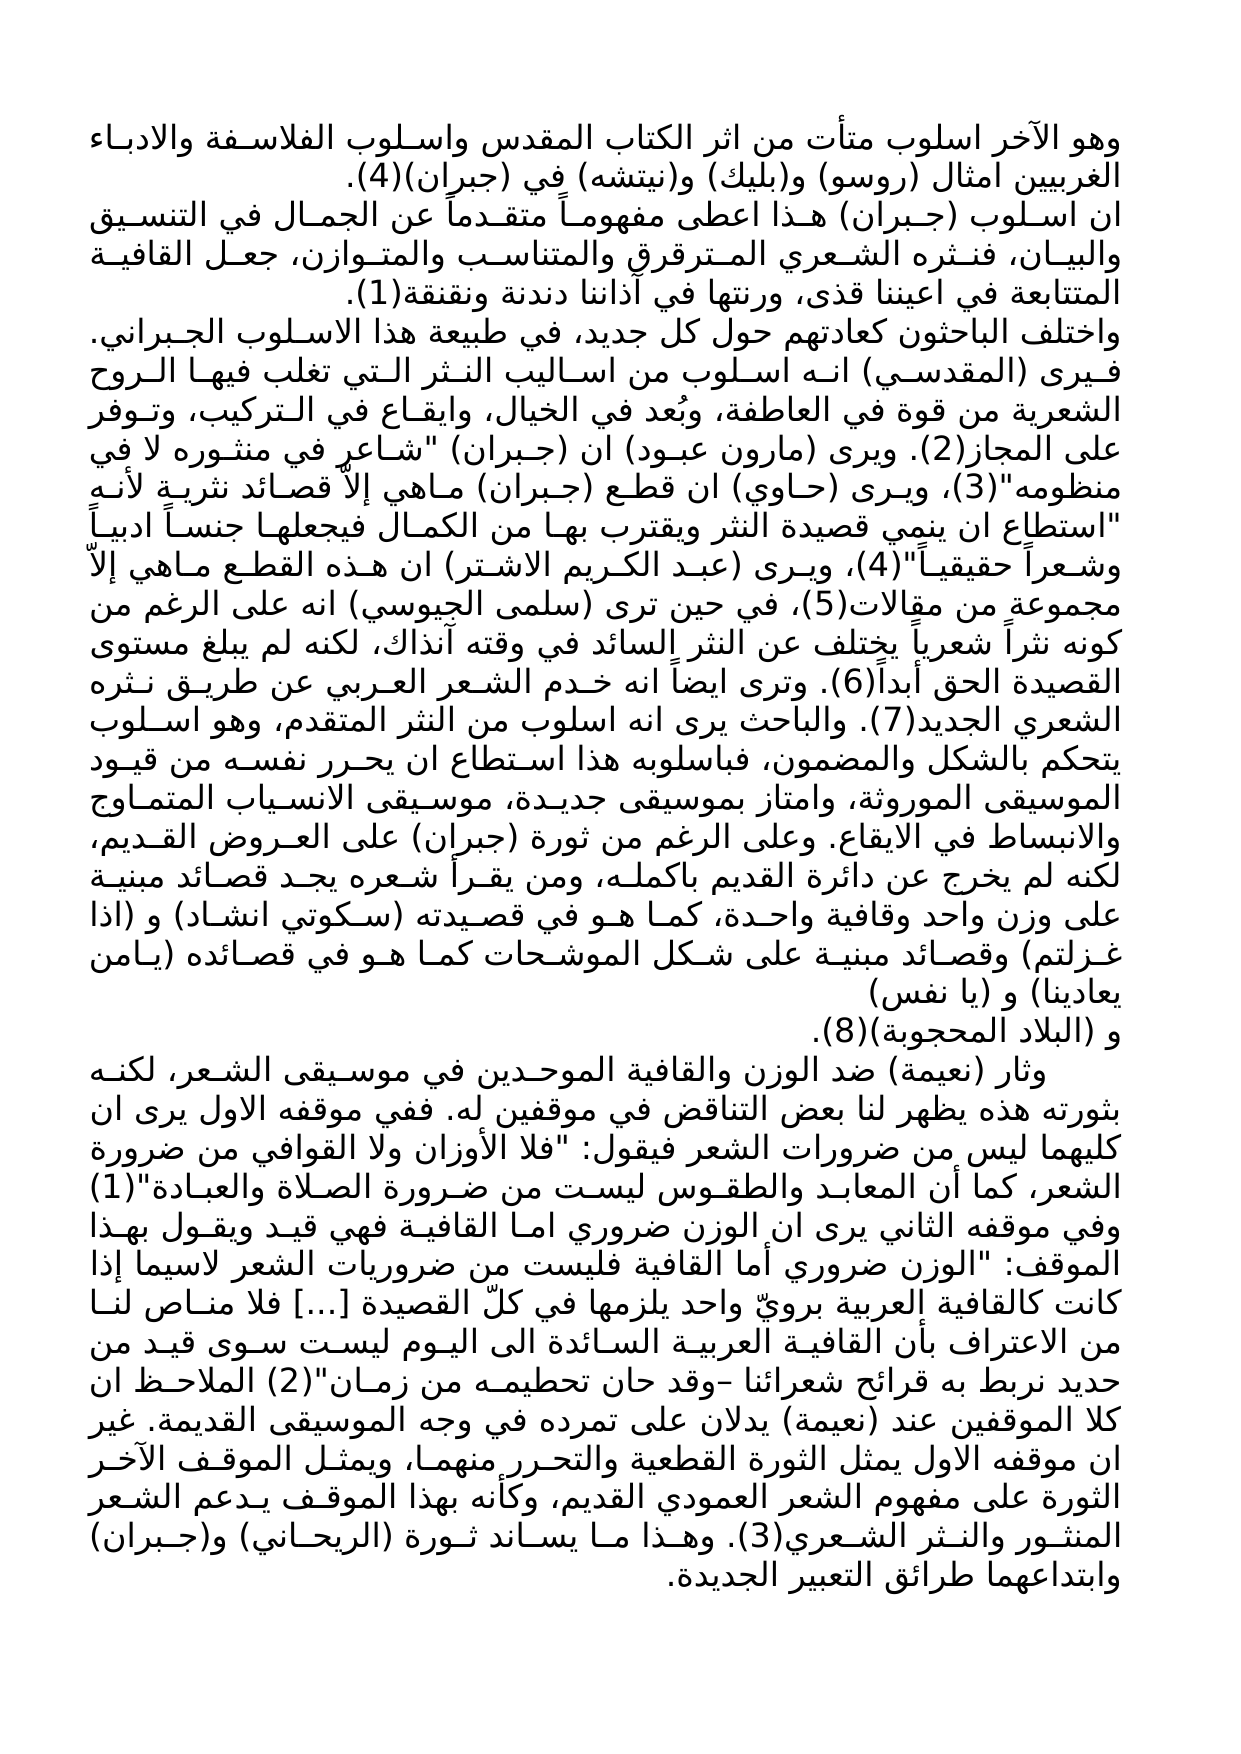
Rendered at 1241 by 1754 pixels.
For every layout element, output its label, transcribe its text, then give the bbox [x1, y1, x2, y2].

text وثار (نعيمة) ضد الوزن والقافية الموحدين في موسيقى الشعر، لكنه بثورته هذه يظهر لنا بعض التناقض في موقفين له. ففي موقفه الاول يرى ان كليهما ليس من ضرورات الشعر فيقول: "فلا الأوزان ولا القوافي من ضرورة الشعر، كما أن المعابد والطقوس ليست من ضرورة الصلاة والعبادة"(1) وفي موقفه الثاني يرى ان الوزن ضروري اما القافية فهي قيد ويقول بهذا الموقف: "الوزن ضروري أما القافية فليست من ضروريات الشعر لاسيما إذا كانت كالقافية العربية برويّ واحد يلزمها في كلّ القصيدة [...] فلا مناص لنا من الاعتراف بأن القافية العربية السائدة الى اليوم ليست سوى قيد من حديد نربط به قرائح شعرائنا –وقد حان تحطيمه من زمان"(2) الملاحظ ان كلا الموقفين عند (نعيمة) يدلان على تمرده في وجه الموسيقى القديمة. غير ان موقفه الاول يمثل الثورة القطعية والتحرر منهما، ويمثل الموقف الآخر الثورة على مفهوم الشعر العمودي القديم، وكأنه بهذا الموقف يدعم الشعر المنثور والنثر الشعري(3). وهذا ما يساند ثورة (الريحاني) و(جبران) وابتداعهما طرائق التعبير الجديدة. [89, 1051, 1122, 1594]
text و (البلاد المحجوبة)(8). [89, 1012, 1122, 1051]
text واختلف الباحثون كعادتهم حول كل جديد، في طبيعة هذا الاسلوب الجبراني. فيرى (المقدسي) انه اسلوب من اساليب النثر التي تغلب فيها الروح الشعرية من قوة في العاطفة، وبُعد في الخيال، وايقاع في التركيب، وتوفر على المجاز(2). ويرى (مارون عبود) ان (جبران) "شاعر في منثوره لا في منظومه"(3)، ويرى (حاوي) ان قطع (جبران) ماهي إلاّ قصائد نثرية لأنه "استطاع ان ينمي قصيدة النثر ويقترب بها من الكمال فيجعلها جنساً ادبياً وشعراً حقيقياً"(4)، ويرى (عبد الكريم الاشتر) ان هذه القطع ماهي إلاّ مجموعة من مقالات(5)، في حين ترى (سلمى الجيوسي) انه على الرغم من كونه نثراً شعرياً يختلف عن النثر السائد في وقته آنذاك، لكنه لم يبلغ مستوى القصيدة الحق أبداً(6). وترى ايضاً انه خدم الشعر العربي عن طريق نثره الشعري الجديد(7). والباحث يرى انه اسلوب من النثر المتقدم، وهو اسلوب يتحكم بالشكل والمضمون، فباسلوبه هذا استطاع ان يحرر نفسه من قيود الموسيقى الموروثة، وامتاز بموسيقى جديدة، موسيقى الانسياب المتماوج والانبساط في الايقاع. وعلى الرغم من ثورة (جبران) على العروض القديم، لكنه لم يخرج عن دائرة القديم باكمله، ومن يقرأ شعره يجد قصائد مبنية على وزن واحد وقافية واحدة، كما هو في قصيدته (سكوتي انشاد) و (اذا غزلتم) وقصائد مبنية على شكل الموشحات كما هو في قصائده (يامن يعادينا) و (يا نفس) [89, 312, 1122, 1012]
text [89, 118, 1122, 196]
text ان اسلوب (جبران) هذا اعطى مفهوماً متقدماً عن الجمال في التنسيق والبيان، فنثره الشعري المترقرق والمتناسب والمتوازن، جعل القافية المتتابعة في اعيننا قذى، ورنتها في آذاننا دندنة ونقنقة(1). [89, 196, 1122, 312]
